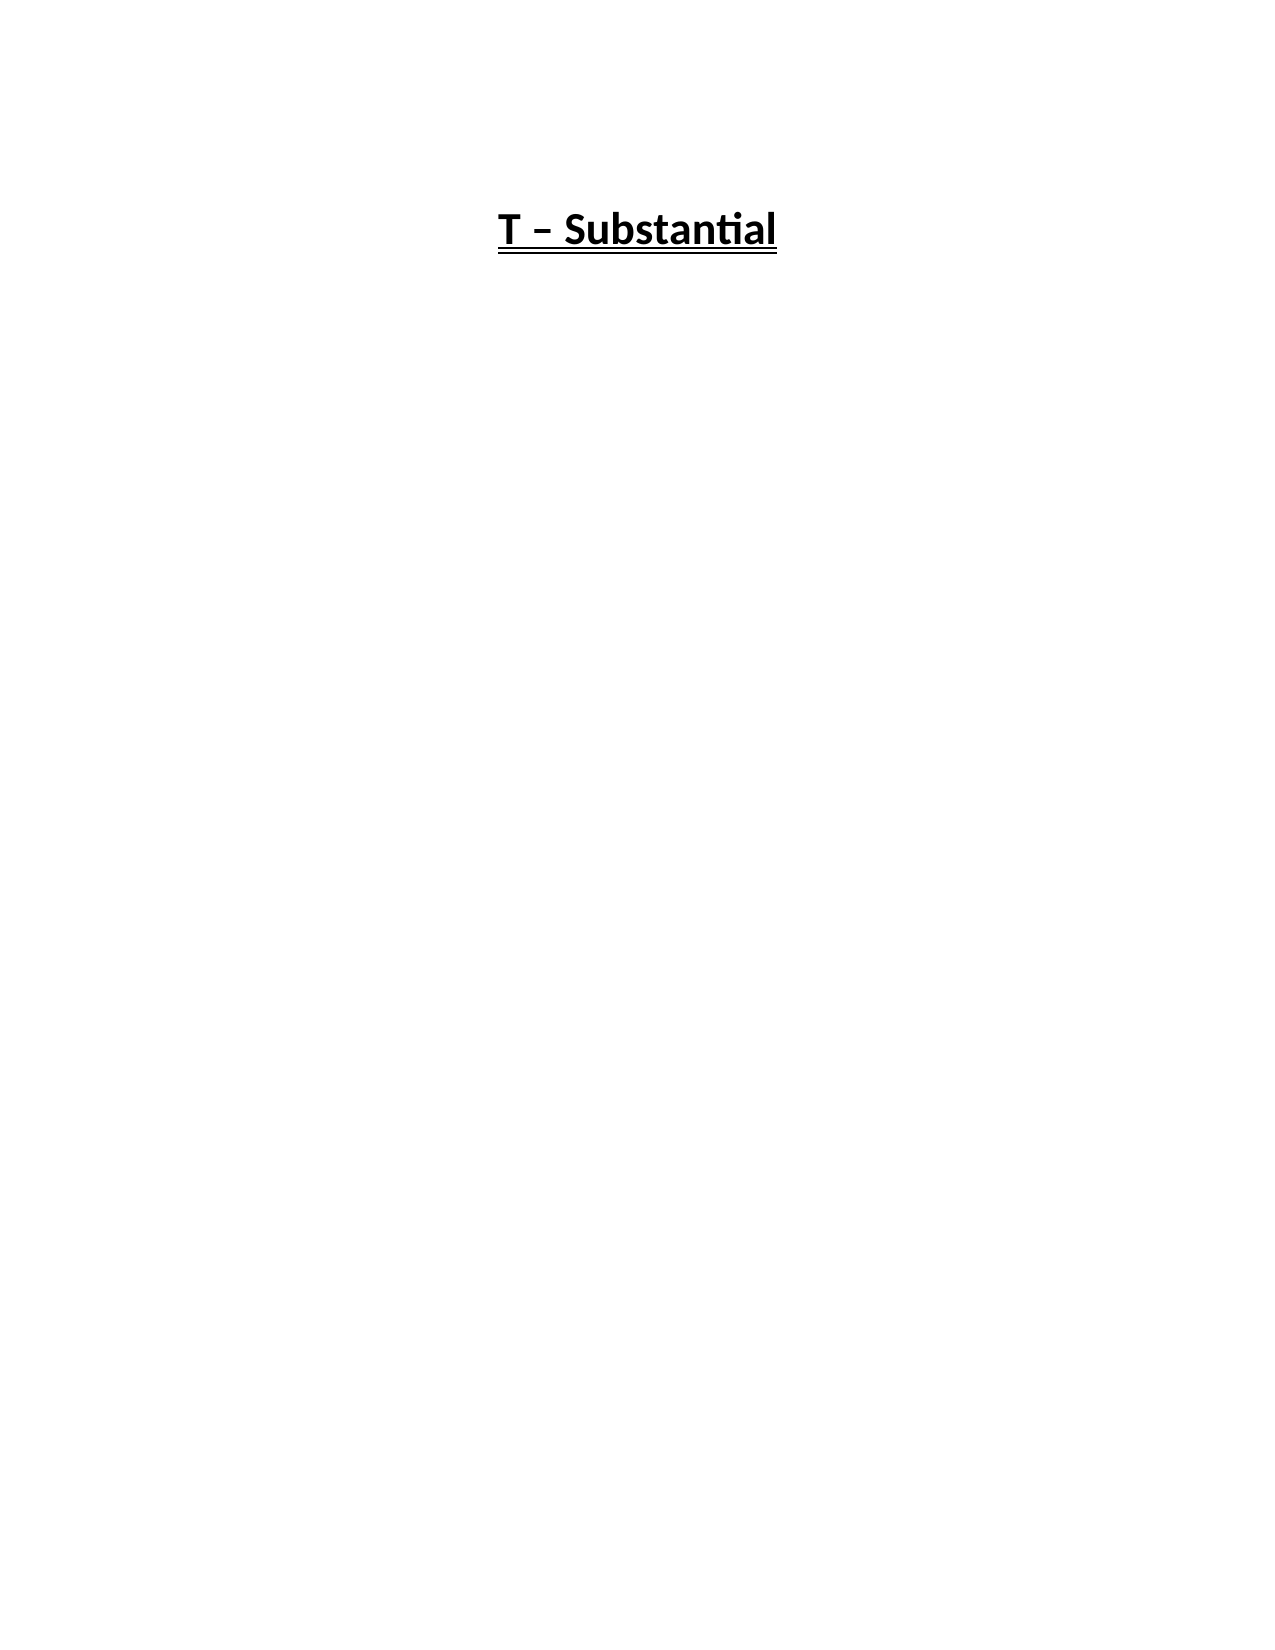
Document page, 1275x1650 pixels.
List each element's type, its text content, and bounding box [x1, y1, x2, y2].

subtitle T – Substantial [150, 200, 1125, 256]
